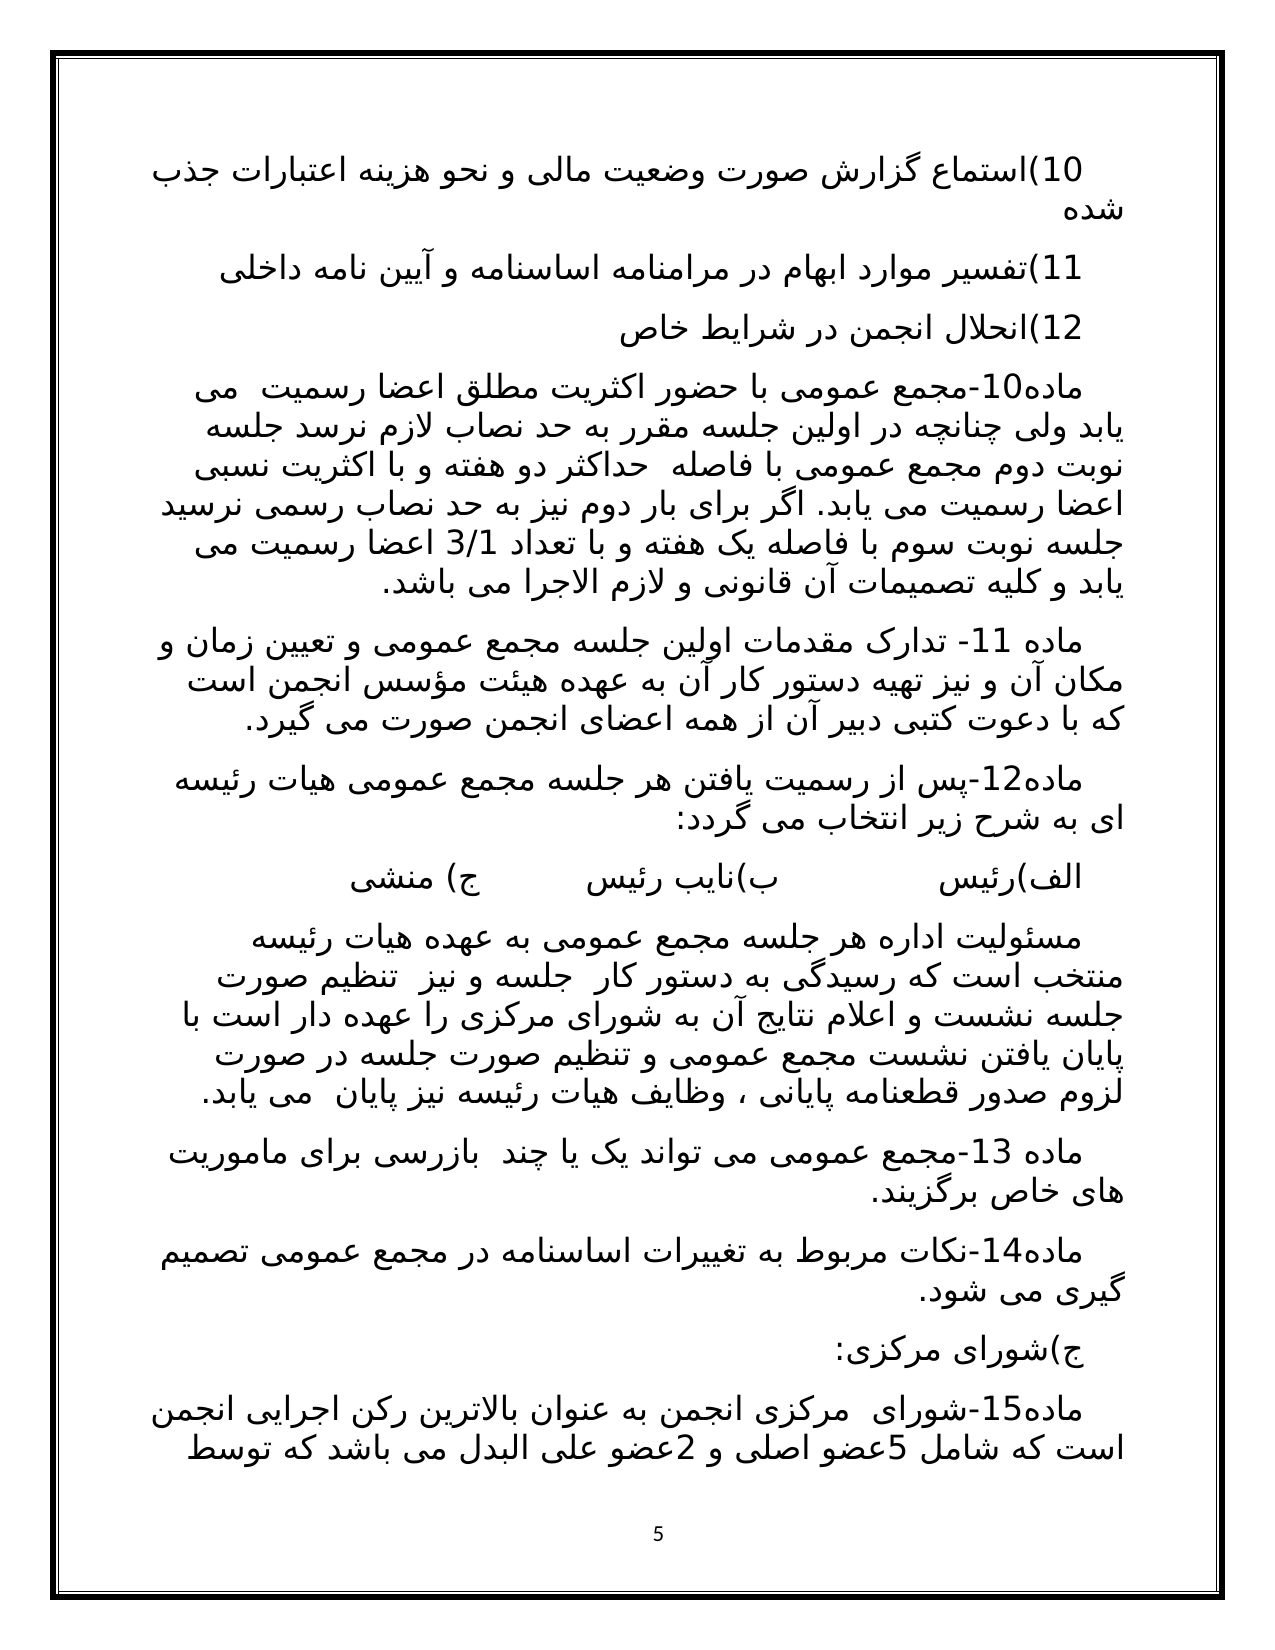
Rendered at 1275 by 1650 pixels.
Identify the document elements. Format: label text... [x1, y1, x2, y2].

text ماده 11- تدارک مقدمات اولین جلسه مجمع عمومی و تعیین زمان و مکان آن و نیز تهیه دستور کار آن به عهده هیئت مؤسس انجمن است که با دعوت کتبی دبیر آن از همه اعضای انجمن صورت می گیرد. [150, 622, 1125, 738]
text 10)استماع گزارش صورت وضعیت مالی و نحو هزینه اعتبارات جذب شده [150, 150, 1125, 228]
text مسئولیت اداره هر جلسه مجمع عمومی به عهده هیات رئیسه منتخب است که رسیدگی به دستور کار جلسه و نیز تنظیم صورت جلسه نشست و اعلام نتایج آن به شورای مرکزی را عهده دار است با پایان یافتن نشست مجمع عمومی و تنظیم صورت جلسه در صورت لزوم صدور قطعنامه پایانی ، وظایف هیات رئیسه نیز پایان می یابد. [150, 917, 1125, 1112]
text ماده14-نکات مربوط به تغییرات اساسنامه در مجمع عمومی تصمیم گیری می شود. [150, 1231, 1125, 1309]
text ج)شورای مرکزی: [150, 1330, 1125, 1368]
text ماده10-مجمع عمومی با حضور اکثریت مطلق اعضا رسمیت می یابد ولی چنانچه در اولین جلسه مقرر به حد نصاب لازم نرسد جلسه نوبت دوم مجمع عمومی با فاصله حداکثر دو هفته و با اکثریت نسبی اعضا رسمیت می یابد. اگر برای بار دوم نیز به حد نصاب رسمی نرسید جلسه نوبت سوم با فاصله یک هفته و با تعداد 3/1 اعضا رسمیت می یابد و کلیه تصمیمات آن قانونی و لازم الاجرا می باشد. [150, 368, 1125, 601]
text ماده12-پس از رسمیت یافتن هر جلسه مجمع عمومی هیات رئیسه ای به شرح زیر انتخاب می گردد: [150, 759, 1125, 837]
text الف)رئیس ب)نایب رئیس ج) منشی [150, 858, 1125, 897]
text ماده 13-مجمع عمومی می تواند یک یا چند بازرسی برای ماموریت های خاص برگزیند. [150, 1133, 1125, 1210]
text 12)انحلال انجمن در شرایط خاص [150, 308, 1125, 347]
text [150, 1389, 1125, 1467]
text 11)تفسیر موارد ابهام در مرامنامه اساسنامه و آیین نامه داخلی [150, 248, 1125, 287]
